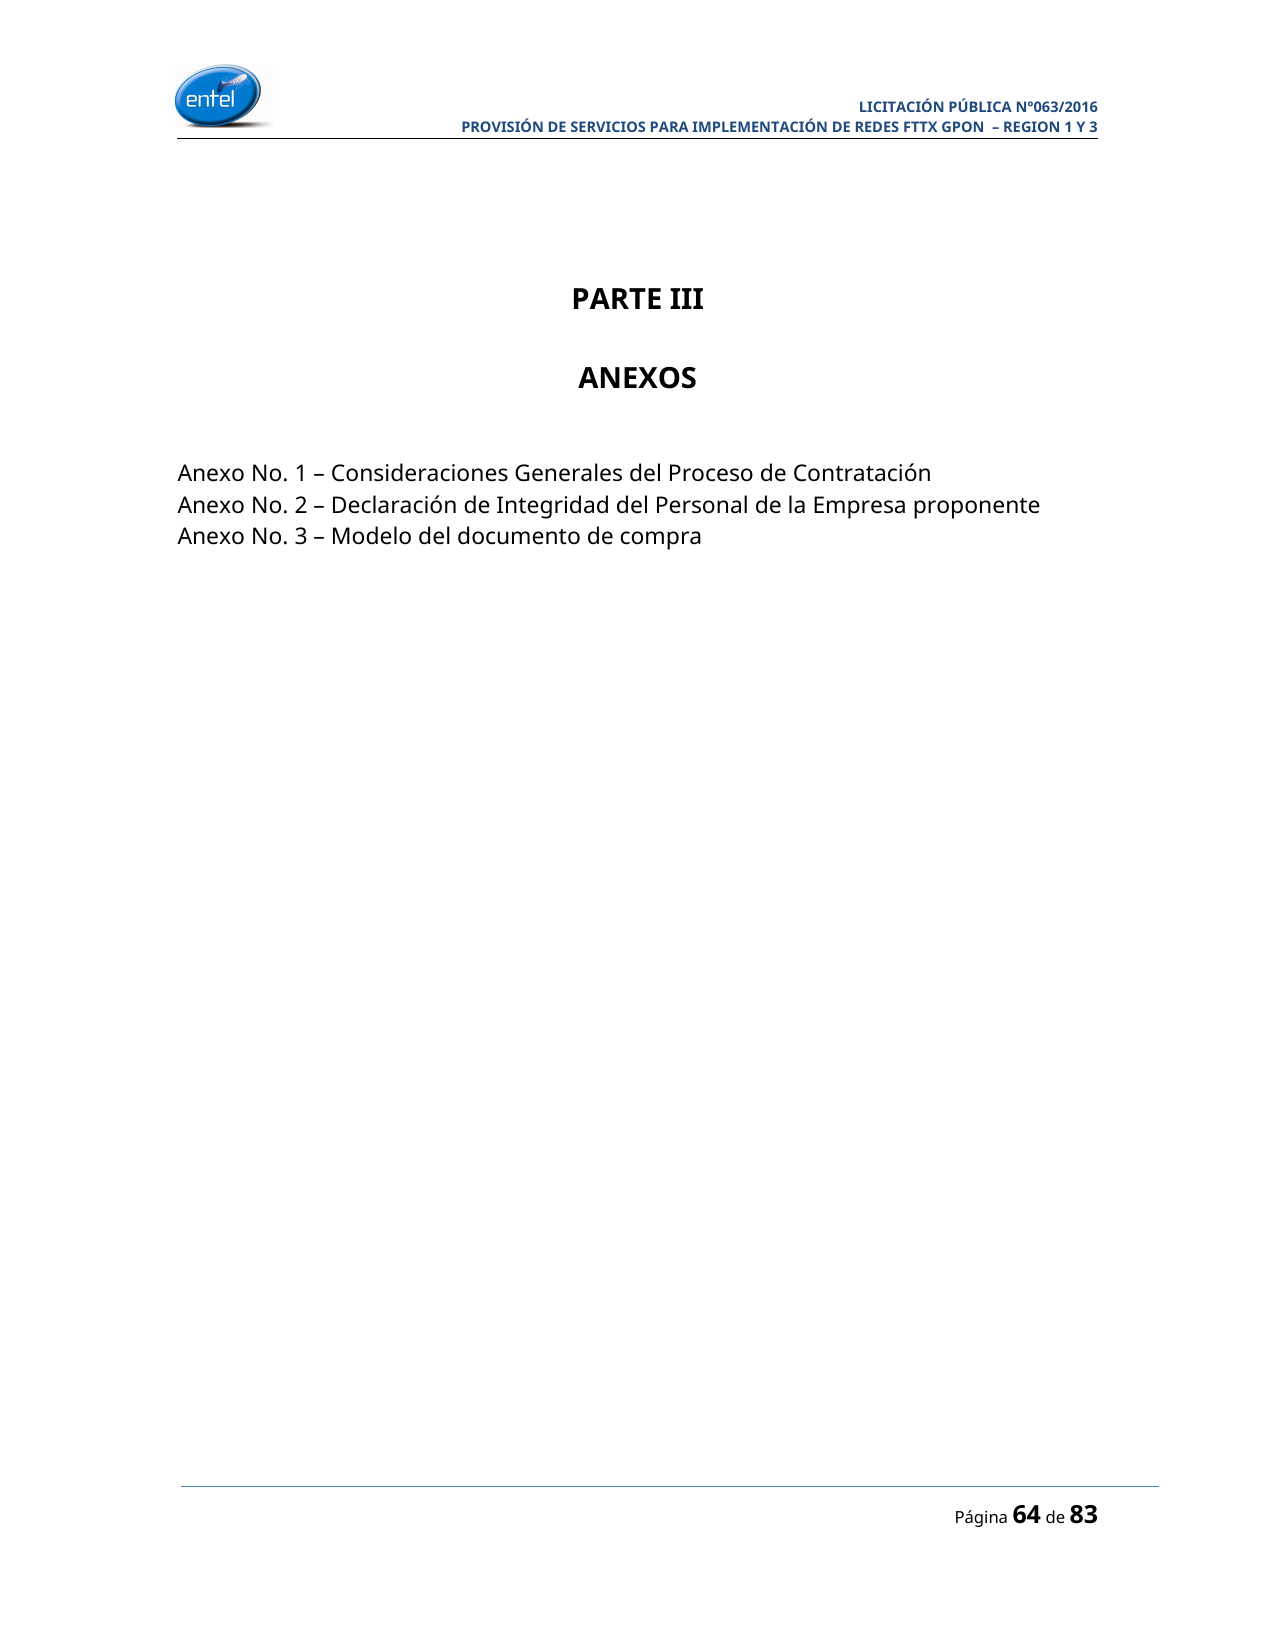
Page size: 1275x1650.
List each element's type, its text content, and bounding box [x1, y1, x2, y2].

text ANEXOS [177, 358, 1098, 397]
subtitle PARTE III [177, 278, 1098, 318]
picture [174, 64, 274, 128]
text Anexo No. 2 – Declaración de Integridad del Personal de la Empresa proponente [177, 489, 1098, 520]
text Anexo No. 1 – Consideraciones Generales del Proceso de Contratación [177, 457, 1098, 489]
text Anexo No. 3 – Modelo del documento de compra [177, 520, 1098, 551]
